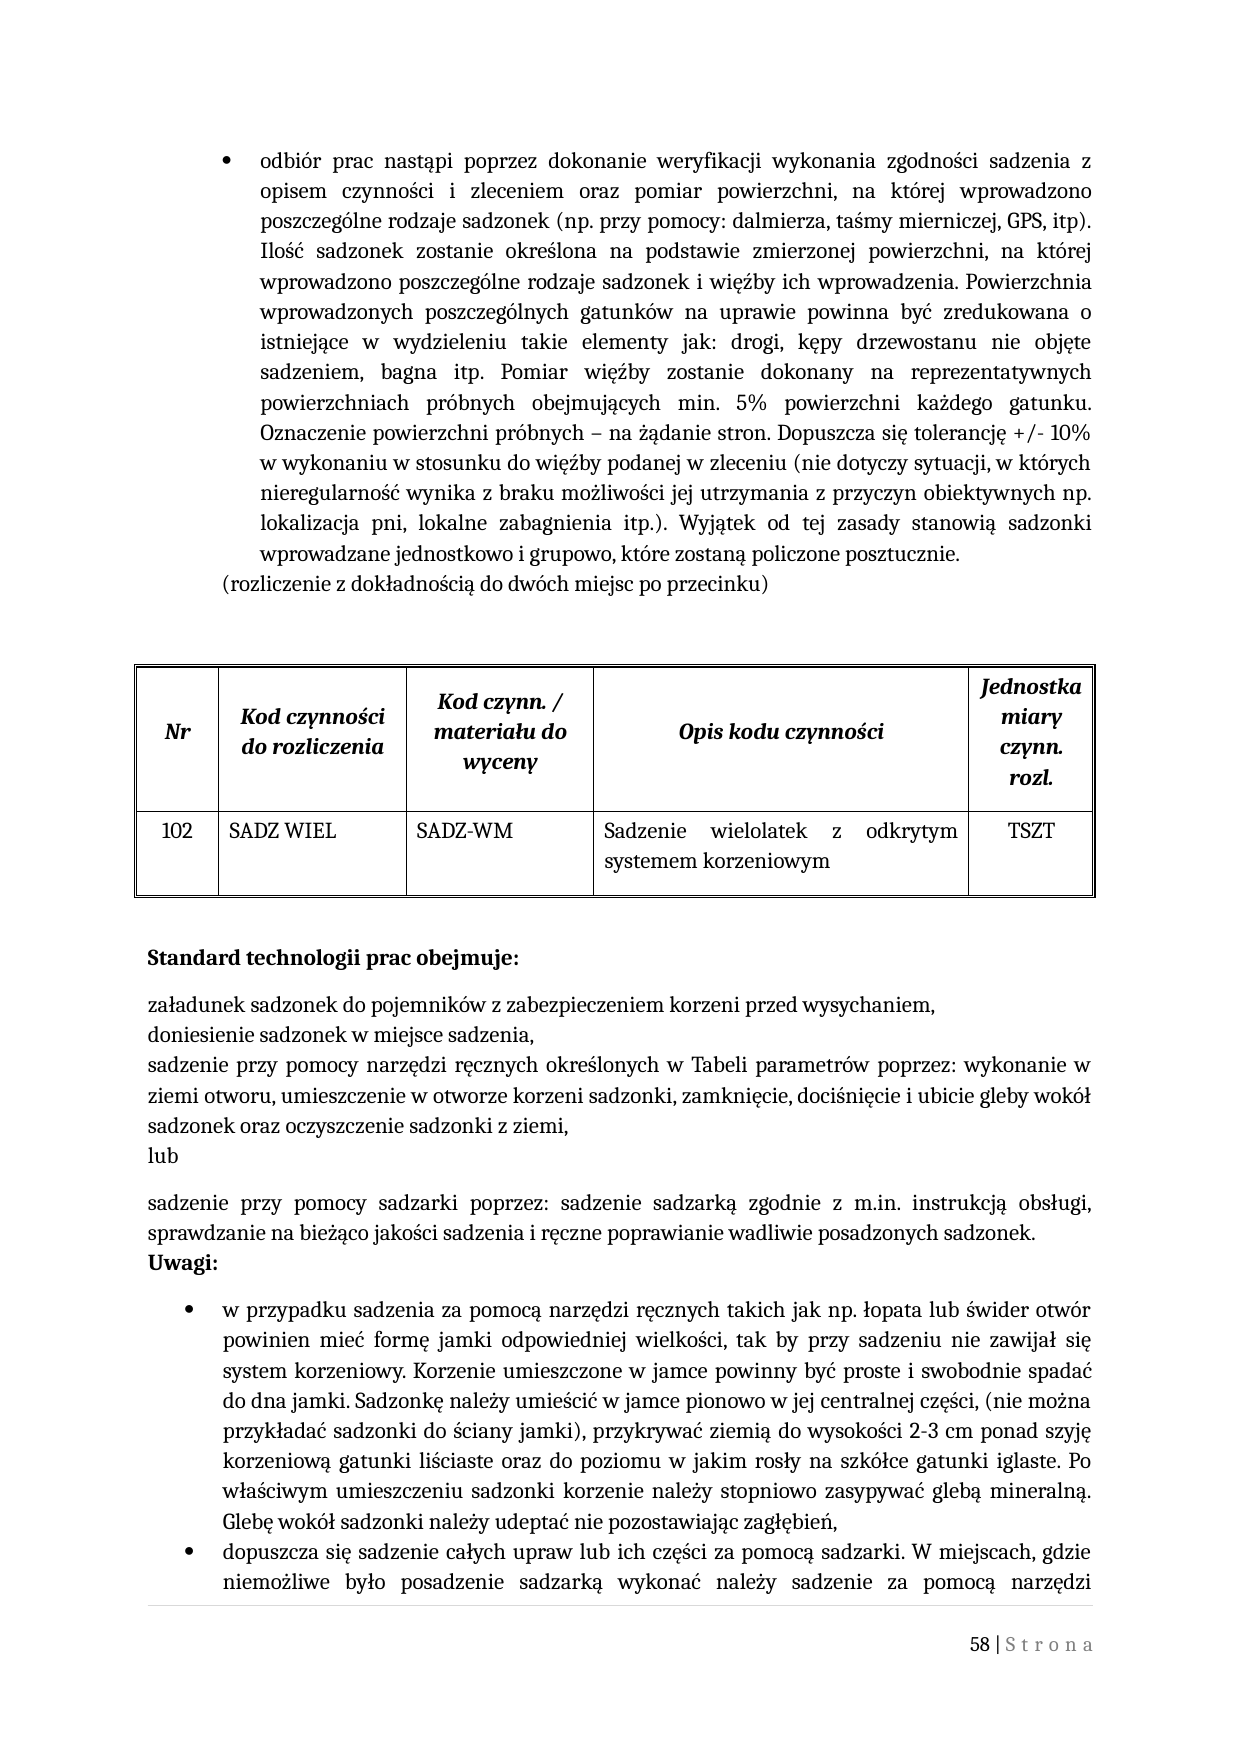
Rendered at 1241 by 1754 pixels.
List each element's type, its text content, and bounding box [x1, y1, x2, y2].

text doniesienie sadzonek w miejsce sadzenia, [148, 1022, 1093, 1048]
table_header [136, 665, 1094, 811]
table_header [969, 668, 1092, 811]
list w przypadku sadzenia za pomocą narzędzi ręcznych takich jak np. łopata lub świder otwór powinien mieć formę jamki odpowiedniej wielkości, tak by przy sadzeniu nie zawijał się system korzeniowy. Korzenie umieszczone w jamce powinny być proste i swobodnie spadać do dna jamki. Sadzonkę należy umieścić w jamce pionowo w jej centralnej części, (nie można przykładać sadzonki do ściany jamki), przykrywać ziemią do wysokości 2-3 cm ponad szyję korzeniową gatunki liściaste oraz do poziomu w jakim rosły na szkółce gatunki iglaste. Po właściwym umieszczeniu sadzonki korzenie należy stopniowo zasypywać glebą mineralną. Glebę wokół sadzonki należy udeptać nie pozostawiając zagłębień, [185, 1297, 1093, 1535]
text Uwagi: [148, 1250, 1093, 1276]
list odbiór prac nastąpi poprzez dokonanie weryfikacji wykonania zgodności sadzenia z opisem czynności i zleceniem oraz pomiar powierzchni, na której wprowadzono poszczególne rodzaje sadzonek (np. przy pomocy: dalmierza, taśmy mierniczej, GPS, itp). Ilość sadzonek zostanie określona na podstawie zmierzonej powierzchni, na której wprowadzono poszczególne rodzaje sadzonek i więźby ich wprowadzenia. Powierzchnia wprowadzonych poszczególnych gatunków na uprawie powinna być zredukowana o istniejące w wydzieleniu takie elementy jak: drogi, kępy drzewostanu nie objęte sadzeniem, bagna itp. Pomiar więźby zostanie dokonany na reprezentatywnych powierzchniach próbnych obejmujących min. 5% powierzchni każdego gatunku. Oznaczenie powierzchni próbnych – na żądanie stron. Dopuszcza się tolerancję +/- 10% w wykonaniu w stosunku do więźby podanej w zleceniu (nie dotyczy sytuacji, w których nieregularność wynika z braku możliwości jej utrzymania z przyczyn obiektywnych np. lokalizacja pni, lokalne zabagnienia itp.). Wyjątek od tej zasady stanowią sadzonki wprowadzane jednostkowo i grupowo, które zostaną policzone posztucznie. [223, 148, 1093, 567]
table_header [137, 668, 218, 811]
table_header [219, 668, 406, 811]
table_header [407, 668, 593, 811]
text sadzenie przy pomocy narzędzi ręcznych określonych w Tabeli parametrów poprzez: wykonanie w ziemi otworu, umieszczenie w otworze korzeni sadzonki, zamknięcie, dociśnięcie i ubicie gleby wokół sadzonek oraz oczyszczenie sadzonki z ziemi, [148, 1052, 1093, 1139]
text (rozliczenie z dokładnością do dwóch miejsc po przecinku) [148, 571, 1093, 597]
text lub [148, 1143, 1093, 1169]
text sadzenie przy pomocy sadzarki poprzez: sadzenie sadzarką zgodnie z m.in. instrukcją obsługi, sprawdzanie na bieżąco jakości sadzenia i ręczne poprawianie wadliwie posadzonych sadzonek. [148, 1190, 1093, 1246]
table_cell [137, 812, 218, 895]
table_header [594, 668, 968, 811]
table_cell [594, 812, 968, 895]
text Standard technologii prac obejmuje: [148, 945, 1093, 971]
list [185, 1539, 1093, 1595]
text załadunek sadzonek do pojemników z zabezpieczeniem korzeni przed wysychaniem, [148, 992, 1093, 1018]
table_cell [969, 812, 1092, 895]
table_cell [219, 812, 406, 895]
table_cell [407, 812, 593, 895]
